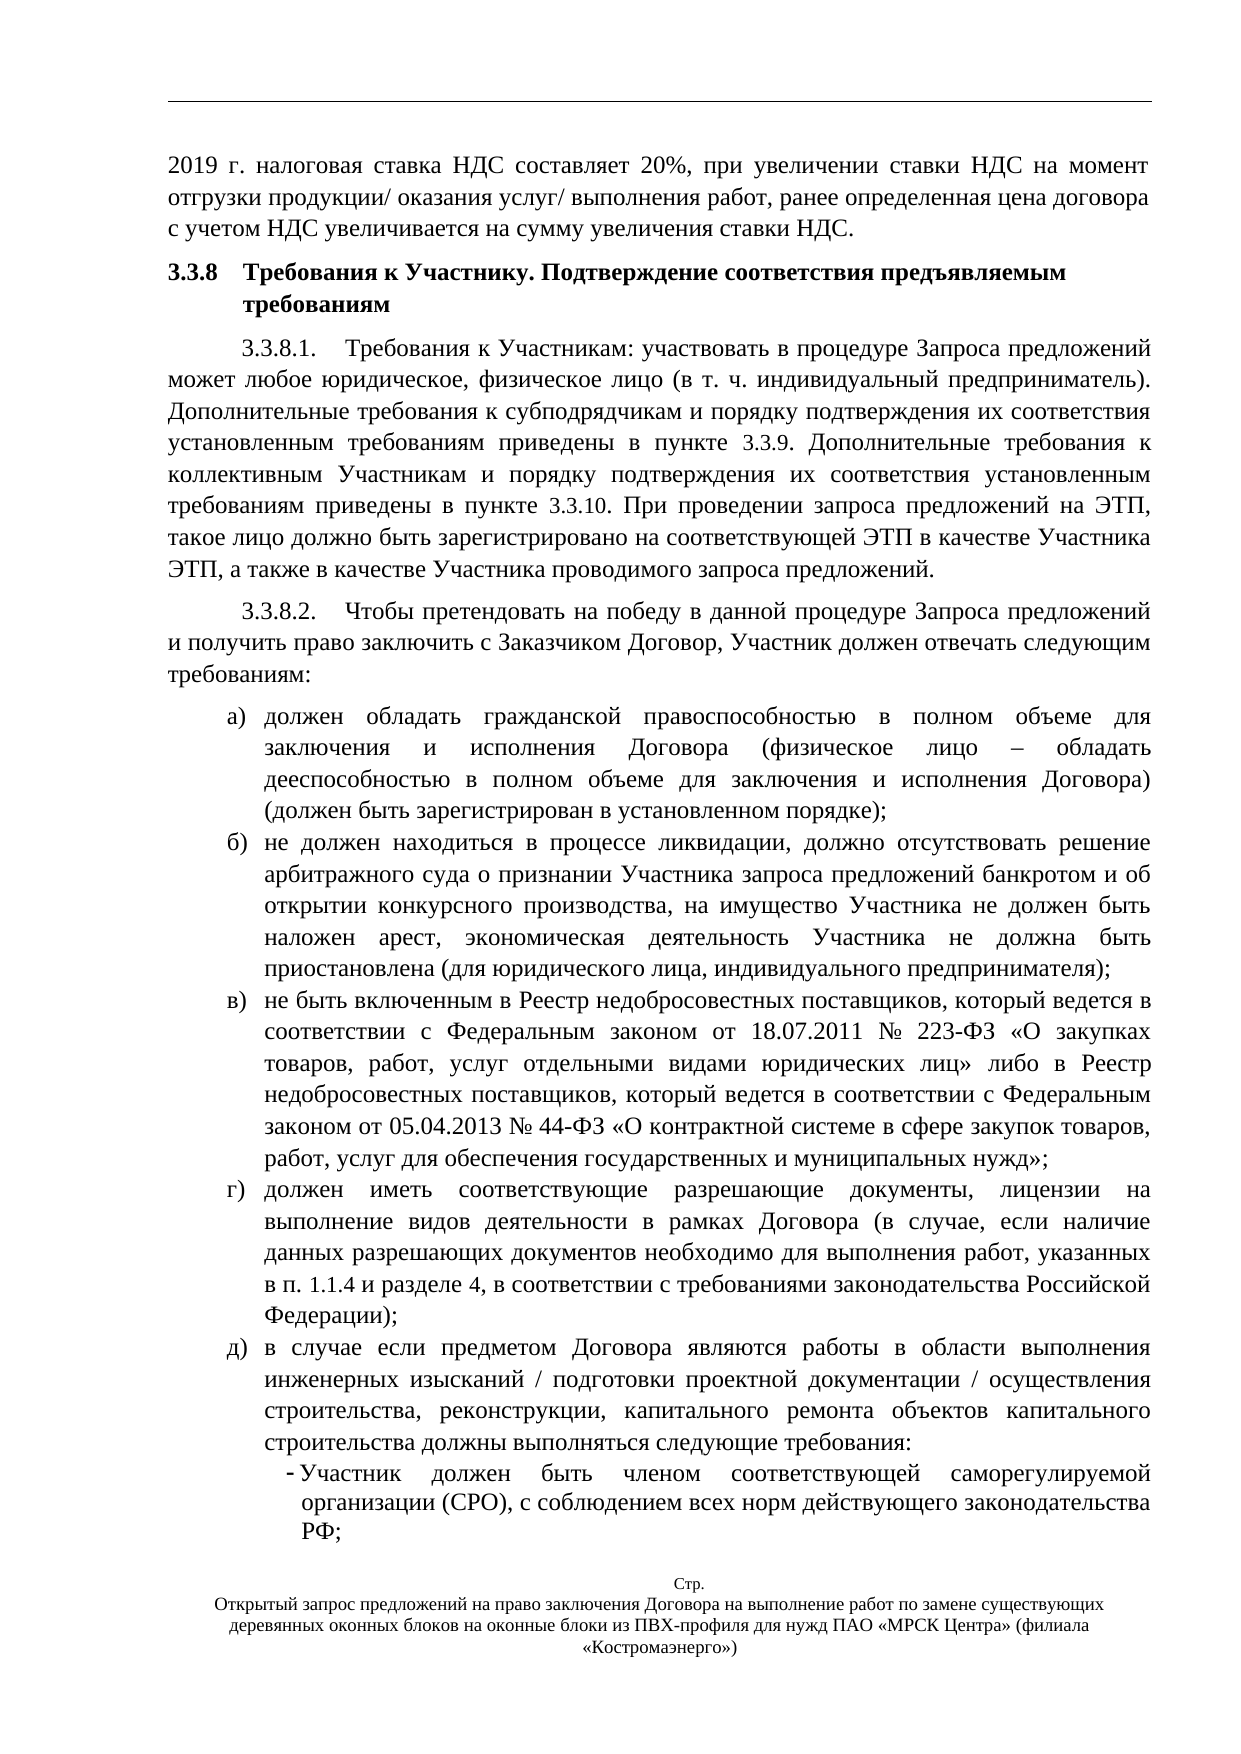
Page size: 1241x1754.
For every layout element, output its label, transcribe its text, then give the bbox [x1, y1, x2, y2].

list должен обладать гражданской правоспособностью в полном объеме для заключения и исполнения Договора (физическое лицо – обладать дееспособностью в полном объеме для заключения и исполнения Договора) (должен быть зарегистрирован в установленном порядке); [227, 701, 1152, 824]
list Требования к Участникам: участвовать в процедуре Запроса предложений может любое юридическое, физическое лицо (в т. ч. индивидуальный предприниматель). Дополнительные требования к субподрядчикам и порядку подтверждения их соответствия установленным требованиям приведены в пункте 3.3.9. Дополнительные требования к коллективным Участникам и порядку подтверждения их соответствия установленным требованиям приведены в пункте 3.3.10. При проведении запроса предложений на ЭТП, такое лицо должно быть зарегистрировано на соответствующей ЭТП в качестве Участника ЭТП, а также в качестве Участника проводимого запроса предложений. [168, 333, 1152, 582]
list должен иметь соответствующие разрешающие документы, лицензии на выполнение видов деятельности в рамках Договора (в случае, если наличие данных разрешающих документов необходимо для выполнения работ, указанных в п. 1.1.4 и разделе 4, в соответствии с требованиями законодательства Российской Федерации); [227, 1174, 1152, 1329]
list не должен находиться в процессе ликвидации, должно отсутствовать решение арбитражного суда о признании Участника запроса предложений банкротом и об открытии конкурсного производства, на имущество Участника не должен быть наложен арест, экономическая деятельность Участника не должна быть приостановлена (для юридического лица, индивидуального предпринимателя); [227, 827, 1152, 982]
list Чтобы претендовать на победу в данной процедуре Запроса предложений и получить право заключить с Заказчиком Договор, Участник должен отвечать следующим требованиям: [168, 596, 1152, 688]
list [168, 150, 1150, 242]
list не быть включенным в Реестр недобросовестных поставщиков, который ведется в соответствии с Федеральным законом от 18.07.2011 № 223-ФЗ «О закупках товаров, работ, услуг отдельными видами юридических лиц» либо в Реестр недобросовестных поставщиков, который ведется в соответствии с Федеральным законом от 05.04.2013 № 44-ФЗ «О контрактной системе в сфере закупок товаров, работ, услуг для обеспечения государственных и муниципальных нужд»; [227, 985, 1152, 1171]
list в случае если предметом Договора являются работы в области выполнения инженерных изысканий / подготовки проектной документации / осуществления строительства, реконструкции, капитального ремонта объектов капитального строительства должны выполняться следующие требования: [227, 1332, 1152, 1456]
subtitle Требования к Участнику. Подтверждение соответствия предъявляемым требованиям [168, 257, 1152, 317]
list Участник должен быть членом соответствующей саморегулируемой организации (СРО), с соблюдением всех норм действующего законодательства РФ; [286, 1458, 1152, 1544]
